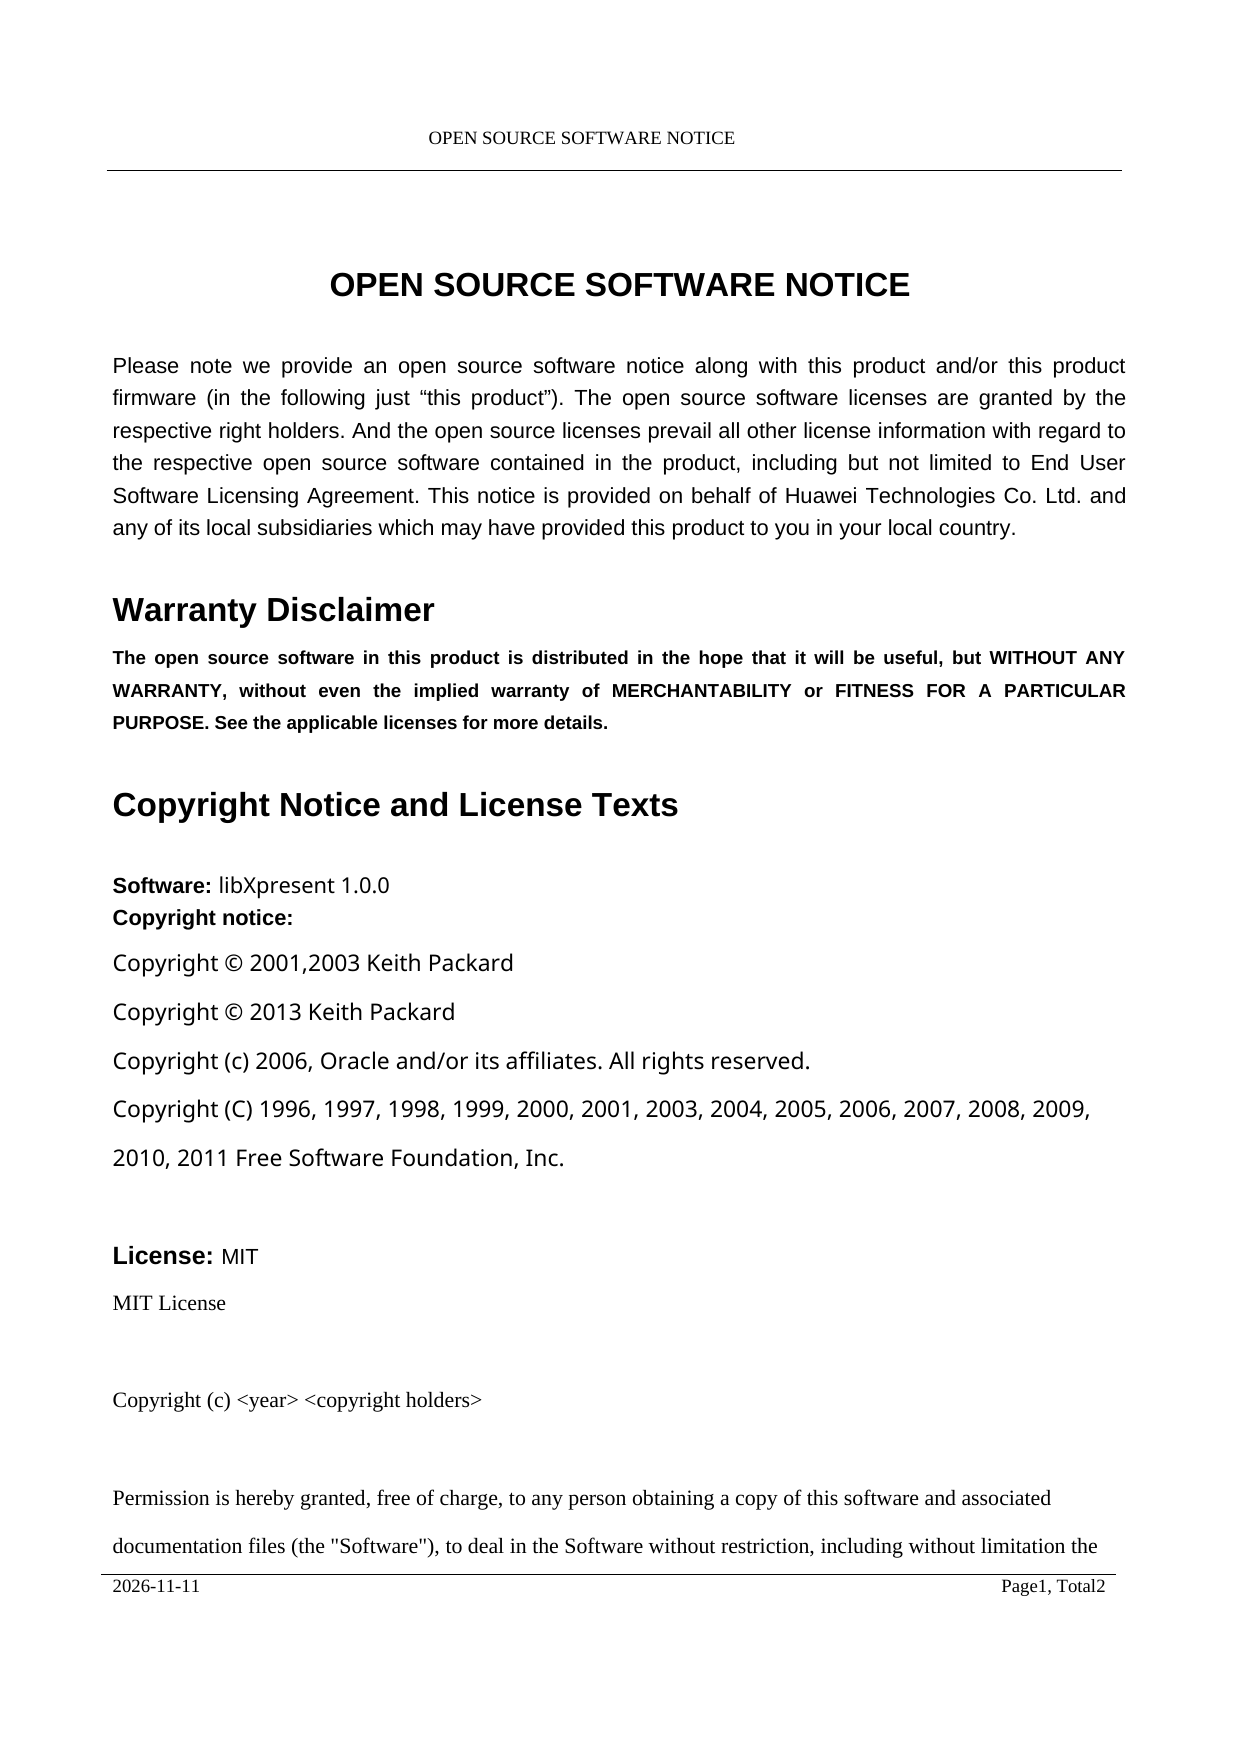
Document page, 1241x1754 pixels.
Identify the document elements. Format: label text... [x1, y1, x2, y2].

text Warranty Disclaimer [112, 576, 1128, 641]
text Copyright © 2001,2003 Keith Packard Copyright © 2013 Keith Packard Copyright (c) 2006, Oracle and/or its affiliates. All rights reserved. Copyright (C) 1996, 1997, 1998, 1999, 2000, 2001, 2003, 2004, 2005, 2006, 2007, 2008, 2009, 2010, 2011 Free Software Foundation, Inc. [112, 947, 1128, 1223]
text Copyright Notice and License Texts [112, 771, 1128, 836]
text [112, 1286, 1128, 1562]
text License: MIT [112, 1239, 1128, 1272]
text OPEN SOURCE SOFTWARE NOTICE [112, 251, 1128, 316]
text Software: libXpresent 1.0.0 [112, 869, 1128, 901]
text Copyright notice: [112, 901, 1128, 934]
text The open source software in this product is distributed in the hope that it will be useful, but WITHOUT ANY WARRANTY, without even the implied warranty of MERCHANTABILITY or FITNESS FOR A PARTICULAR PURPOSE. See the applicable licenses for more details. [112, 641, 1128, 739]
text Please note we provide an open source software notice along with this product and/or this product firmware (in the following just “this product”). The open source software licenses are granted by the respective right holders. And the open source licenses prevail all other license information with regard to the respective open source software contained in the product, including but not limited to End User Software Licensing Agreement. This notice is provided on behalf of Huawei Technologies Co. Ltd. and any of its local subsidiaries which may have provided this product to you in your local country. [112, 349, 1128, 544]
